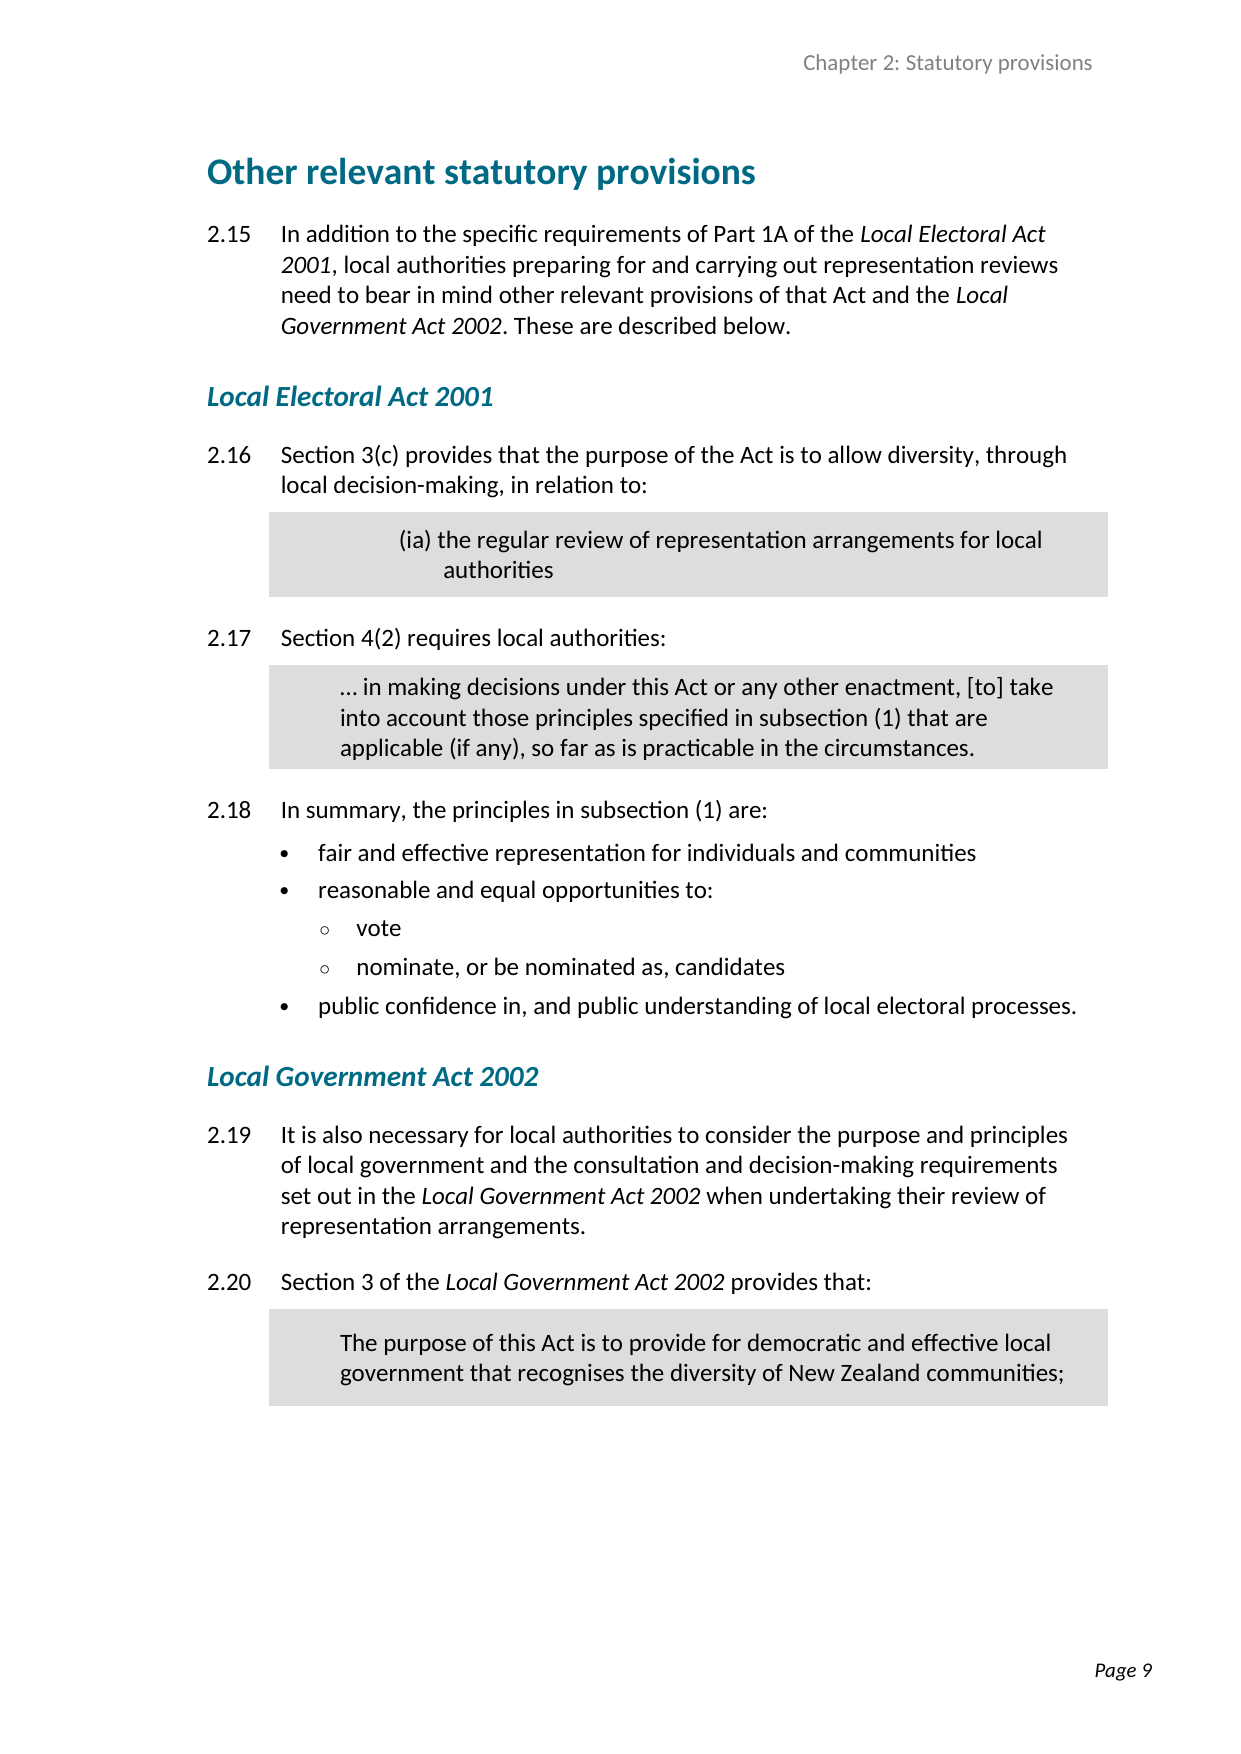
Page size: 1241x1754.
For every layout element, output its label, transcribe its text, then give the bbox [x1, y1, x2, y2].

subtitle Other relevant statutory provisions [207, 148, 1092, 193]
text It is also necessary for local authorities to consider the purpose and principles of local government and the consultation and decision-making requirements set out in the Local Government Act 2002 when undertaking their review of representation arrangements. [207, 1119, 1092, 1241]
table_header The purpose of this Act is to provide for democratic and effective local government that recognises the diversity of New Zealand communities; [269, 1309, 1108, 1406]
subtitle Local Government Act 2002 [207, 1058, 1092, 1094]
text vote [319, 913, 1092, 943]
text In summary, the principles in subsection (1) are: [207, 794, 1092, 824]
text public confidence in, and public understanding of local electoral processes. [281, 990, 1092, 1021]
text nominate, or be nominated as, candidates [319, 951, 1092, 982]
subtitle Local Electoral Act 2001 [207, 378, 1092, 414]
text Section 4(2) requires local authorities: [207, 622, 1092, 652]
table_header … in making decisions under this Act or any other enactment, [to] take into account those principles specified in subsection (1) that are applicable (if any), so far as is practicable in the circumstances. [269, 665, 1108, 769]
text Section 3(c) provides that the purpose of the Act is to allow diversity, through local decision-making, in relation to: [207, 439, 1092, 500]
text reasonable and equal opportunities to: [281, 874, 1092, 904]
text In addition to the specific requirements of Part 1A of the Local Electoral Act 2001, local authorities preparing for and carrying out representation reviews need to bear in mind other relevant provisions of that Act and the Local Government Act 2002. These are described below. [207, 218, 1092, 341]
text Section 3 of the Local Government Act 2002 provides that: [207, 1266, 1092, 1297]
text fair and effective representation for individuals and communities [281, 837, 1092, 867]
table_header (ia) the regular review of representation arrangements for local authorities [269, 512, 1108, 597]
